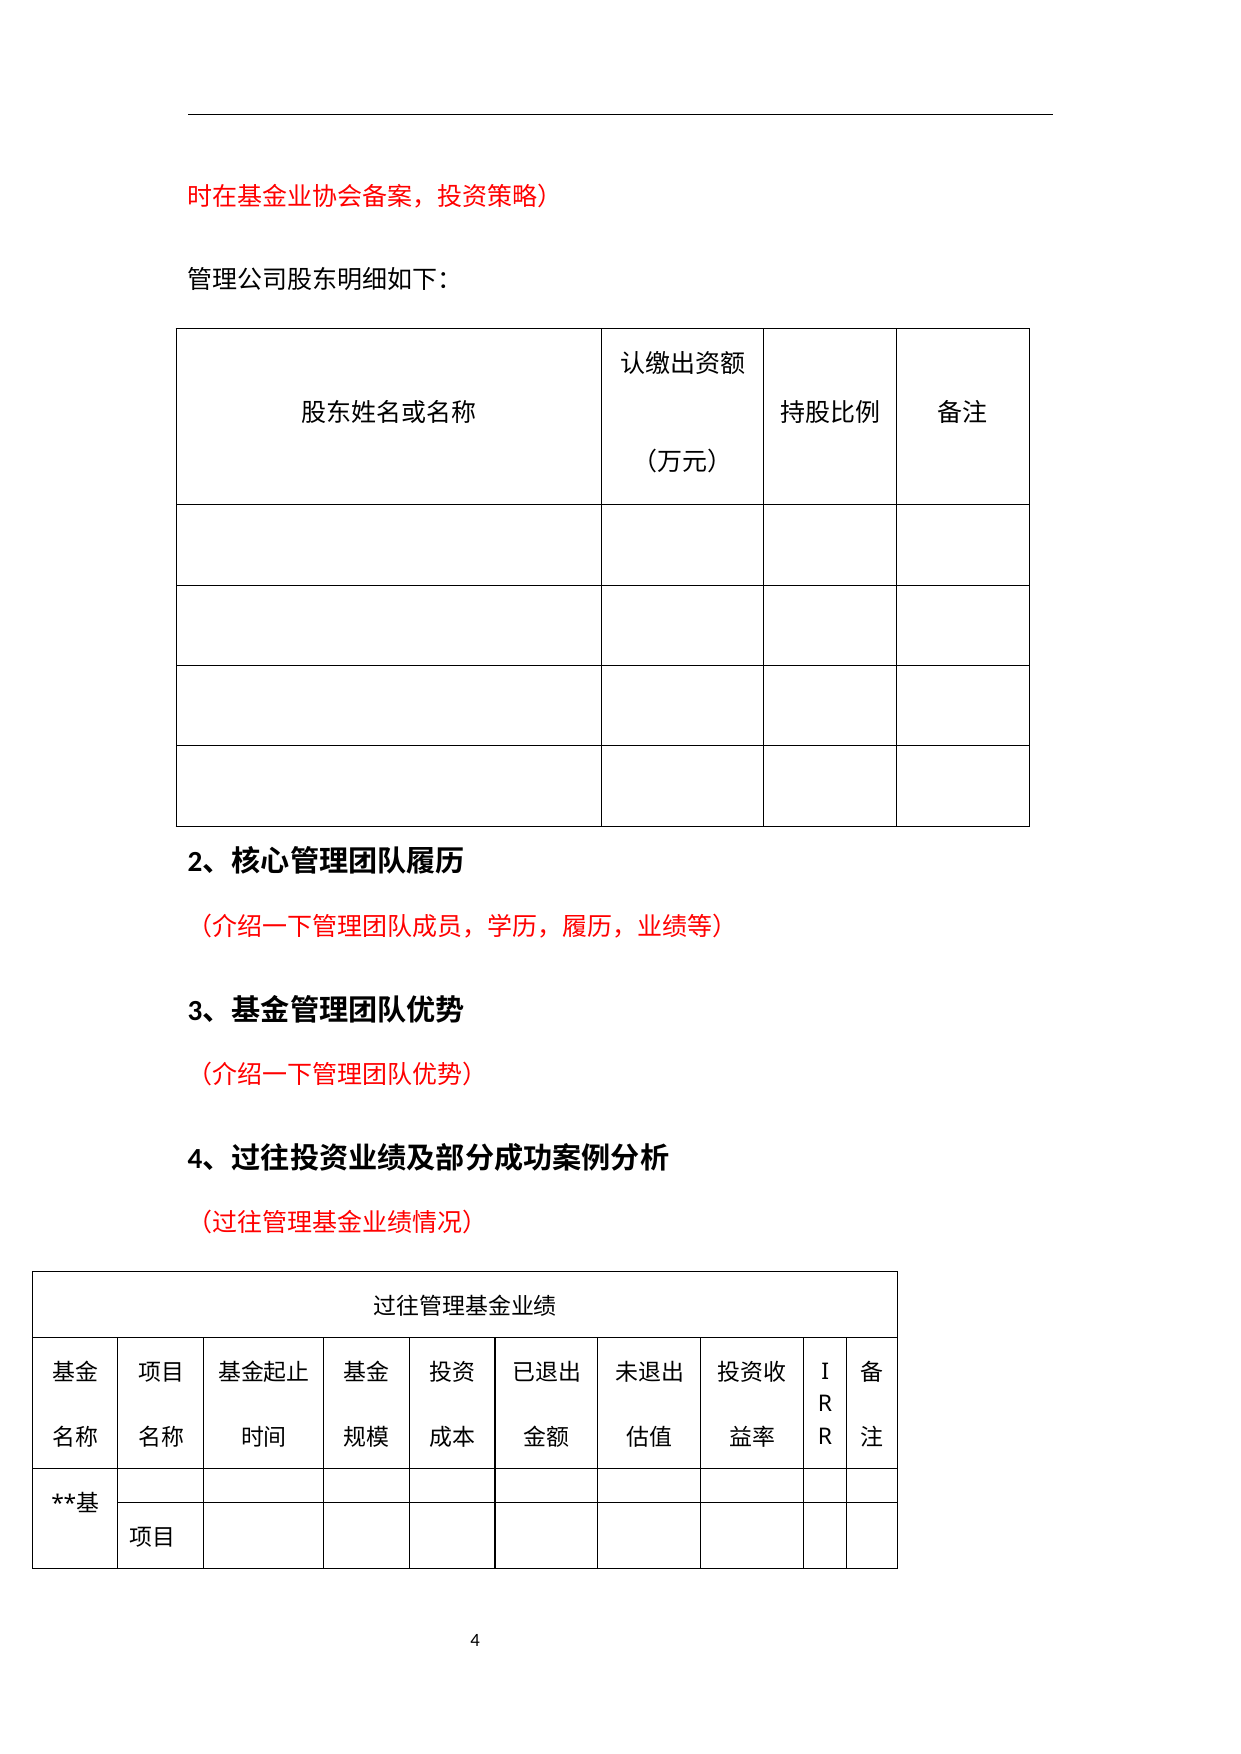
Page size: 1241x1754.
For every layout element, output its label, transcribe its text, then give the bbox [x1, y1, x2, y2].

table_cell 基金规模 [324, 1338, 409, 1468]
table_cell [897, 586, 1029, 665]
table_cell [602, 746, 763, 826]
table_cell [847, 1503, 897, 1568]
table_header 持股比例 [764, 329, 896, 504]
table_cell [804, 1469, 846, 1502]
table_cell 已退出金额 [496, 1338, 597, 1468]
table_header 认缴出资额（万元） [602, 329, 763, 504]
table_cell [897, 666, 1029, 745]
table_cell [177, 505, 601, 584]
text （介绍一下管理团队优势） [187, 1040, 1053, 1105]
table_cell [204, 1469, 323, 1502]
text （过往管理基金业绩情况） [187, 1188, 1053, 1253]
text 2、核心管理团队履历 [187, 827, 1053, 892]
table_cell [764, 746, 896, 826]
table_cell [847, 1469, 897, 1502]
table_cell [897, 505, 1029, 584]
table_cell **基金 [33, 1469, 117, 1568]
table_cell [764, 586, 896, 665]
text 3、基金管理团队优势 [187, 975, 1053, 1040]
table_cell 备注 [847, 1338, 897, 1468]
table_cell [410, 1503, 494, 1568]
table_cell [496, 1503, 597, 1568]
table_cell [602, 505, 763, 584]
table_header 备注 [897, 329, 1029, 504]
table_cell [496, 1469, 597, 1502]
table_cell [177, 746, 601, 826]
table_header 股东姓名或名称 [177, 329, 601, 504]
table_cell IRR [804, 1338, 846, 1468]
table_cell 基金起止时间 [204, 1338, 323, 1468]
table_cell [764, 505, 896, 584]
table_cell [118, 1469, 203, 1502]
table_cell [602, 586, 763, 665]
table_cell [598, 1469, 700, 1502]
table_cell [804, 1503, 846, 1568]
table_cell 基金名称 [33, 1338, 117, 1468]
table_cell [602, 666, 763, 745]
table_cell [701, 1469, 803, 1502]
text 4、过往投资业绩及部分成功案例分析 [187, 1123, 1053, 1188]
text 管理公司股东明细如下： [187, 245, 1053, 310]
table_cell [324, 1503, 409, 1568]
table_cell [177, 666, 601, 745]
text （介绍一下管理团队成员，学历，履历，业绩等） [187, 892, 1053, 957]
table_cell [204, 1503, 323, 1568]
table_cell 未退出估值 [598, 1338, 700, 1468]
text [187, 162, 1053, 227]
table_header 过往管理基金业绩 [33, 1272, 897, 1337]
table_cell 投资收益率 [701, 1338, 803, 1468]
table_cell 项目名称 [118, 1338, 203, 1468]
table_cell [897, 746, 1029, 826]
table_cell [598, 1503, 700, 1568]
table_cell [177, 586, 601, 665]
table_cell [764, 666, 896, 745]
table_cell [701, 1503, 803, 1568]
table_cell 项目1 [118, 1503, 203, 1568]
table_cell 投资成本 [410, 1338, 494, 1468]
table_cell [410, 1469, 494, 1502]
table_cell [324, 1469, 409, 1502]
